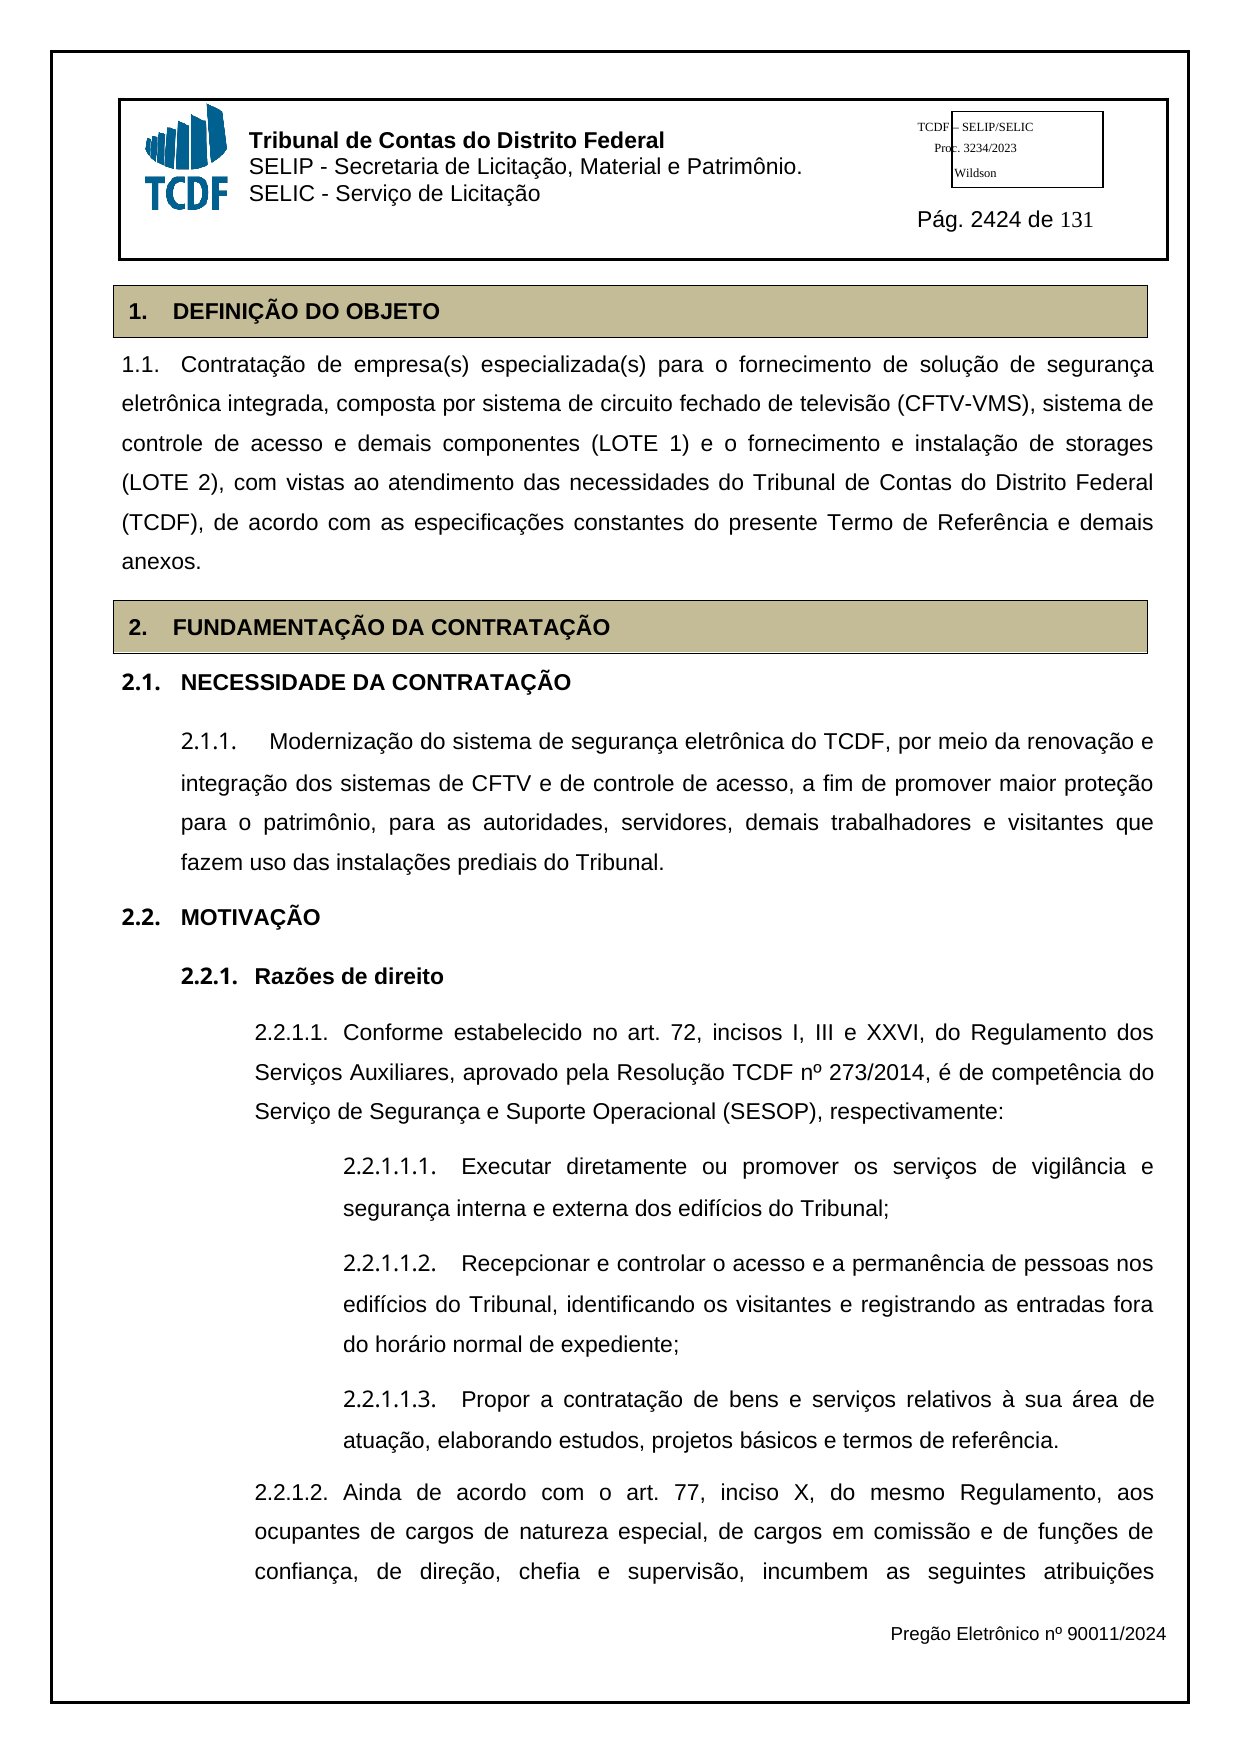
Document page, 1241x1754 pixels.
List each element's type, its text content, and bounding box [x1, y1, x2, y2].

list Razões de direito [181, 960, 1154, 991]
table_header DEFINIÇÃO DO OBJETO [114, 286, 1147, 337]
table_header FUNDAMENTAÇÃO DA CONTRATAÇÃO [114, 601, 1147, 652]
list Recepcionar e controlar o acesso e a permanência de pessoas nos edifícios do Tribunal, identificando os visitantes e registrando as entradas fora do horário normal de expediente; [343, 1247, 1154, 1357]
list Modernização do sistema de segurança eletrônica do TCDF, por meio da renovação e integração dos sistemas de CFTV e de controle de acesso, a fim de promover maior proteção para o patrimônio, para as autoridades, servidores, demais trabalhadores e visitantes que fazem uso das instalações prediais do Tribunal. [181, 725, 1154, 875]
subtitle NECESSIDADE DA CONTRATAÇÃO [121, 666, 1154, 697]
picture [130, 101, 242, 212]
list Executar diretamente ou promover os serviços de vigilância e segurança interna e externa dos edifícios do Tribunal; [343, 1150, 1154, 1221]
list Contratação de empresa(s) especializada(s) para o fornecimento de solução de segurança eletrônica integrada, composta por sistema de circuito fechado de televisão (CFTV-VMS), sistema de controle de acesso e demais componentes (LOTE 1) e o fornecimento e instalação de storages (LOTE 2), com vistas ao atendimento das necessidades do Tribunal de Contas do Distrito Federal (TCDF), de acordo com as especificações constantes do presente Termo de Referência e demais anexos. [121, 351, 1154, 574]
list Propor a contratação de bens e serviços relativos à sua área de atuação, elaborando estudos, projetos básicos e termos de referência. [343, 1382, 1154, 1453]
list Conforme estabelecido no art. 72, incisos I, III e XXVI, do Regulamento dos Serviços Auxiliares, aprovado pela Resolução TCDF nº 273/2014, é de competência do Serviço de Segurança e Suporte Operacional (SESOP), respectivamente: [254, 1019, 1154, 1125]
subtitle MOTIVAÇÃO [121, 901, 1154, 932]
